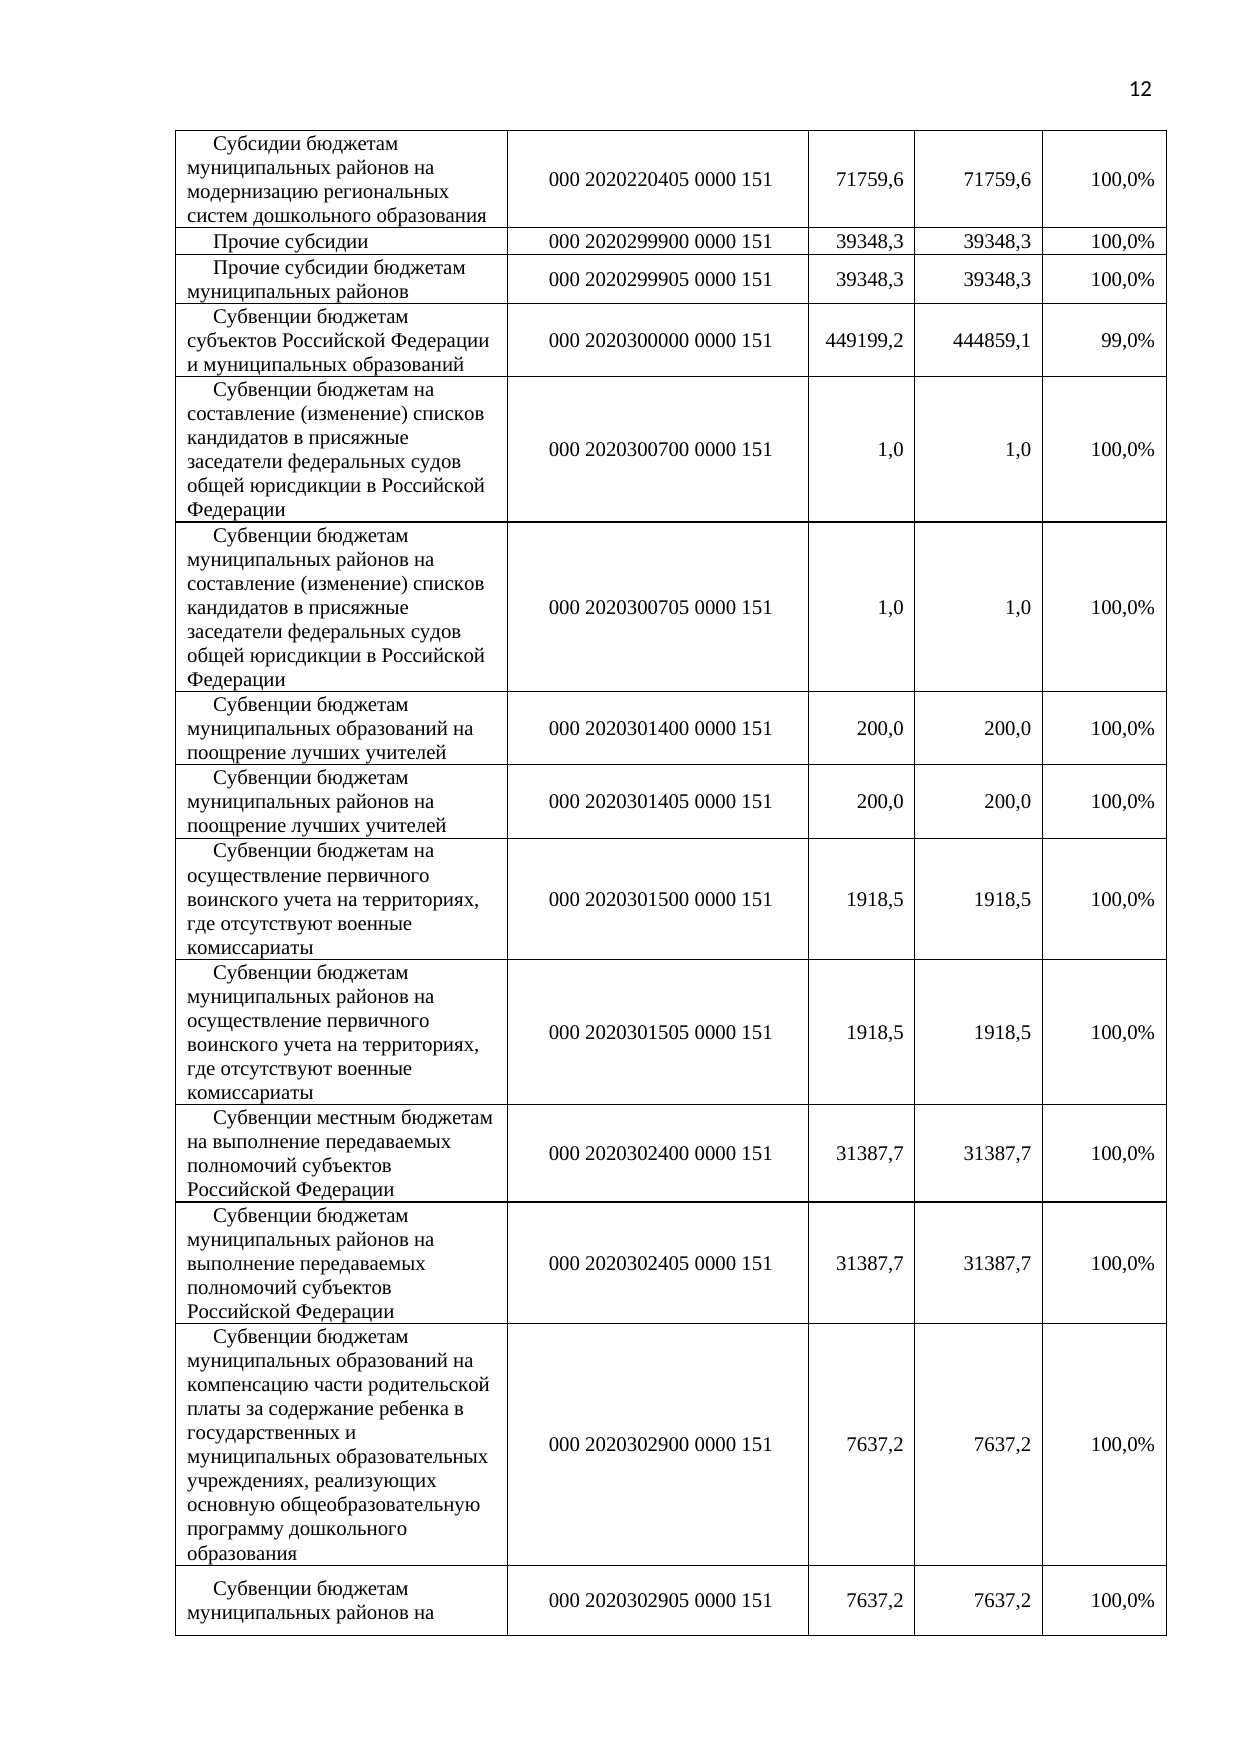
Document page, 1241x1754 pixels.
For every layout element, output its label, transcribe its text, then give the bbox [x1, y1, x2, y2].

table_cell 1918,5 [915, 839, 1042, 959]
table_cell Субвенции бюджетам субъектов Российской Федерации и муниципальных образований [176, 304, 507, 376]
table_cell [508, 1566, 808, 1635]
table_cell 1,0 [915, 377, 1042, 521]
table_cell 1,0 [915, 523, 1042, 691]
table_cell 000 2020220405 0000 151 [508, 131, 808, 227]
table_cell 000 2020300000 0000 151 [508, 304, 808, 376]
table_cell 100,0% [1043, 523, 1166, 691]
table_cell 71759,6 [809, 131, 914, 227]
table_cell 000 2020302400 0000 151 [508, 1105, 808, 1201]
table_cell 31387,7 [809, 1203, 914, 1323]
table_cell 100,0% [1043, 377, 1166, 521]
table_cell 1918,5 [809, 960, 914, 1104]
table_cell 39348,3 [915, 255, 1042, 303]
table_cell 7637,2 [809, 1566, 914, 1635]
table_cell Субсидии бюджетам муниципальных районов на модернизацию региональных систем дошкольного образования [176, 131, 507, 227]
table_cell 39348,3 [915, 228, 1042, 254]
table_cell Субвенции местным бюджетам на выполнение передаваемых полномочий субъектов Российской Федерации [176, 1105, 507, 1201]
table_cell 100,0% [1043, 1566, 1166, 1635]
table_cell 7637,2 [915, 1324, 1042, 1564]
table_cell Субвенции бюджетам муниципальных образований на компенсацию части родительской платы за содержание ребенка в государственных и муниципальных образовательных учреждениях, реализующих основную общеобразовательную программу дошкольного образования [176, 1324, 507, 1564]
table_cell 31387,7 [915, 1203, 1042, 1323]
table_cell 100,0% [1043, 255, 1166, 303]
table_cell 000 2020300700 0000 151 [508, 377, 808, 521]
table_cell 100,0% [1043, 765, 1166, 837]
table_cell 200,0 [915, 692, 1042, 764]
table_cell 7637,2 [915, 1566, 1042, 1635]
table_cell 1918,5 [915, 960, 1042, 1104]
table_cell 99,0% [1043, 304, 1166, 376]
table_cell Прочие субсидии бюджетам муниципальных районов [176, 255, 507, 303]
table_cell 200,0 [809, 765, 914, 837]
table_cell 000 2020301505 0000 151 [508, 960, 808, 1104]
table_cell 444859,1 [915, 304, 1042, 376]
table_cell 200,0 [915, 765, 1042, 837]
table_cell 000 2020302405 0000 151 [508, 1203, 808, 1323]
table_cell 39348,3 [809, 228, 914, 254]
table_cell 100,0% [1043, 1105, 1166, 1201]
table_cell 1,0 [809, 377, 914, 521]
table_cell 31387,7 [809, 1105, 914, 1201]
table_cell 100,0% [1043, 228, 1166, 254]
table_cell Субвенции бюджетам муниципальных образований на поощрение лучших учителей [176, 692, 507, 764]
table_cell 100,0% [1043, 839, 1166, 959]
table_cell Прочие субсидии [176, 228, 507, 254]
table_cell Субвенции бюджетам на осуществление первичного воинского учета на территориях, где отсутствуют военные комиссариаты [176, 839, 507, 959]
table_cell 1918,5 [809, 839, 914, 959]
table_cell Субвенции бюджетам муниципальных районов на поощрение лучших учителей [176, 765, 507, 837]
table_cell 7637,2 [809, 1324, 914, 1564]
table_cell 31387,7 [915, 1105, 1042, 1201]
table_cell Субвенции бюджетам муниципальных районов на осуществление первичного воинского учета на территориях, где отсутствуют военные комиссариаты [176, 960, 507, 1104]
table_cell 100,0% [1043, 131, 1166, 227]
table_cell Субвенции бюджетам муниципальных районов на выполнение передаваемых полномочий субъектов Российской Федерации [176, 1203, 507, 1323]
table_cell 449199,2 [809, 304, 914, 376]
table_cell 000 2020299900 0000 151 [508, 228, 808, 254]
table_cell 200,0 [809, 692, 914, 764]
table_cell 100,0% [1043, 1203, 1166, 1323]
table_cell Субвенции бюджетам на составление (изменение) списков кандидатов в присяжные заседатели федеральных судов общей юрисдикции в Российской Федерации [176, 377, 507, 521]
table_cell Субвенции бюджетам муниципальных районов на составление (изменение) списков кандидатов в присяжные заседатели федеральных судов общей юрисдикции в Российской Федерации [176, 523, 507, 691]
table_cell 100,0% [1043, 1324, 1166, 1564]
table_cell 71759,6 [915, 131, 1042, 227]
table_cell 000 2020299905 0000 151 [508, 255, 808, 303]
table_cell 100,0% [1043, 692, 1166, 764]
table_cell 000 2020301405 0000 151 [508, 765, 808, 837]
table_cell 000 2020301500 0000 151 [508, 839, 808, 959]
table_cell 000 2020302900 0000 151 [508, 1324, 808, 1564]
table_cell 000 2020300705 0000 151 [508, 523, 808, 691]
table_cell 1,0 [809, 523, 914, 691]
table_cell 100,0% [1043, 960, 1166, 1104]
table_cell 39348,3 [809, 255, 914, 303]
table_cell 000 2020301400 0000 151 [508, 692, 808, 764]
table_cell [176, 1566, 507, 1635]
